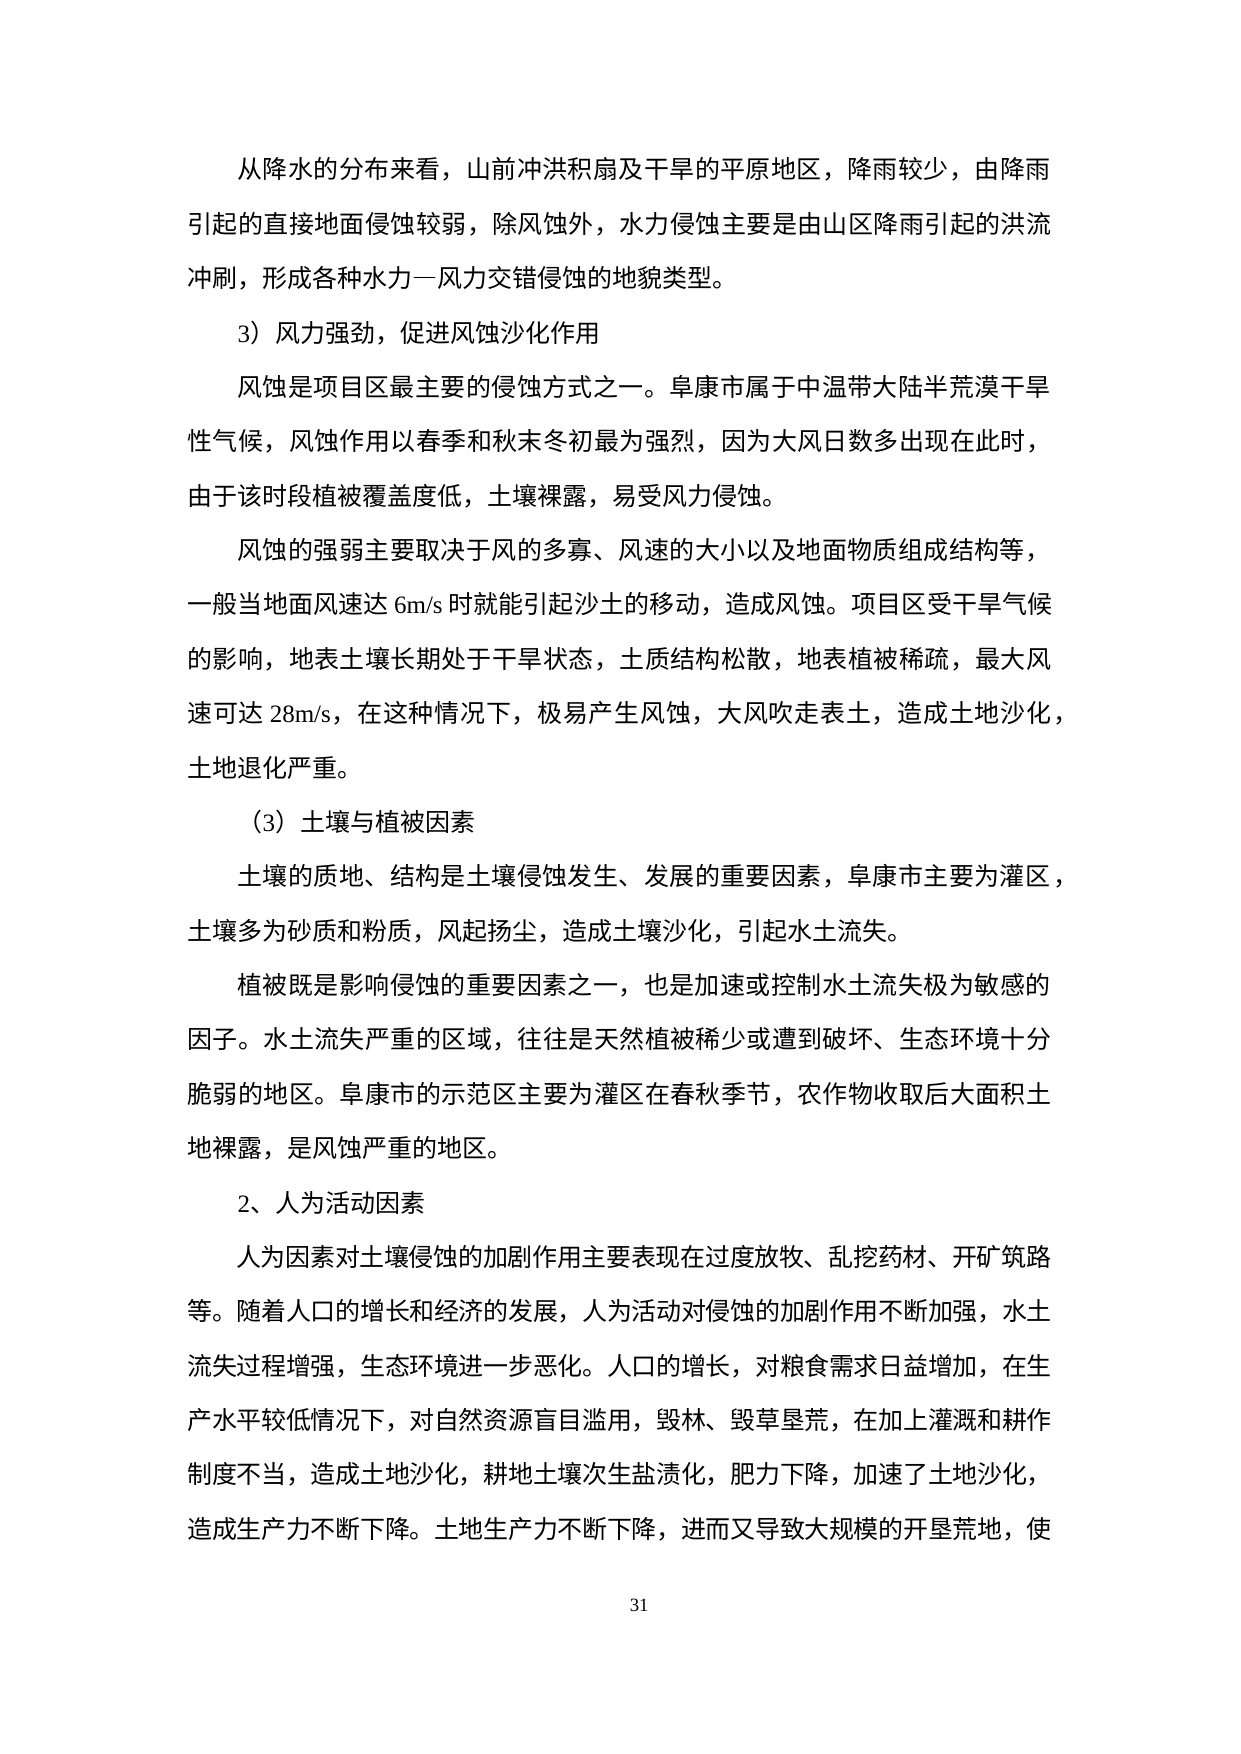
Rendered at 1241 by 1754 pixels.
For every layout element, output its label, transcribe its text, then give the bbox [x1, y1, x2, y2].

text 从降水的分布来看，山前冲洪积扇及干旱的平原地区，降雨较少，由降雨引起的直接地面侵蚀较弱，除风蚀外，水力侵蚀主要是由山区降雨引起的洪流冲刷，形成各种水力—风力交错侵蚀的地貌类型。 [187, 150, 1053, 295]
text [187, 1237, 1053, 1546]
text 风蚀的强弱主要取决于风的多寡、风速的大小以及地面物质组成结构等，一般当地面风速达6m/s时就能引起沙土的移动，造成风蚀。项目区受干旱气候的影响，地表土壤长期处于干旱状态，土质结构松散，地表植被稀疏，最大风速可达28m/s，在这种情况下，极易产生风蚀，大风吹走表土，造成土地沙化，土地退化严重。 [187, 531, 1053, 784]
text 3）风力强劲，促进风蚀沙化作用 [187, 313, 1053, 349]
text 2、人为活动因素 [187, 1183, 1053, 1219]
text 植被既是影响侵蚀的重要因素之一，也是加速或控制水土流失极为敏感的因子。水土流失严重的区域，往往是天然植被稀少或遭到破坏、生态环境十分脆弱的地区。阜康市的示范区主要为灌区在春秋季节，农作物收取后大面积土地裸露，是风蚀严重的地区。 [187, 966, 1053, 1165]
text 土壤的质地、结构是土壤侵蚀发生、发展的重要因素，阜康市主要为灌区，土壤多为砂质和粉质，风起扬尘，造成土壤沙化，引起水土流失。 [187, 857, 1053, 947]
text 风蚀是项目区最主要的侵蚀方式之一。阜康市属于中温带大陆半荒漠干旱性气候，风蚀作用以春季和秋末冬初最为强烈，因为大风日数多出现在此时，由于该时段植被覆盖度低，土壤裸露，易受风力侵蚀。 [187, 367, 1053, 512]
text （3）土壤与植被因素 [187, 802, 1053, 839]
